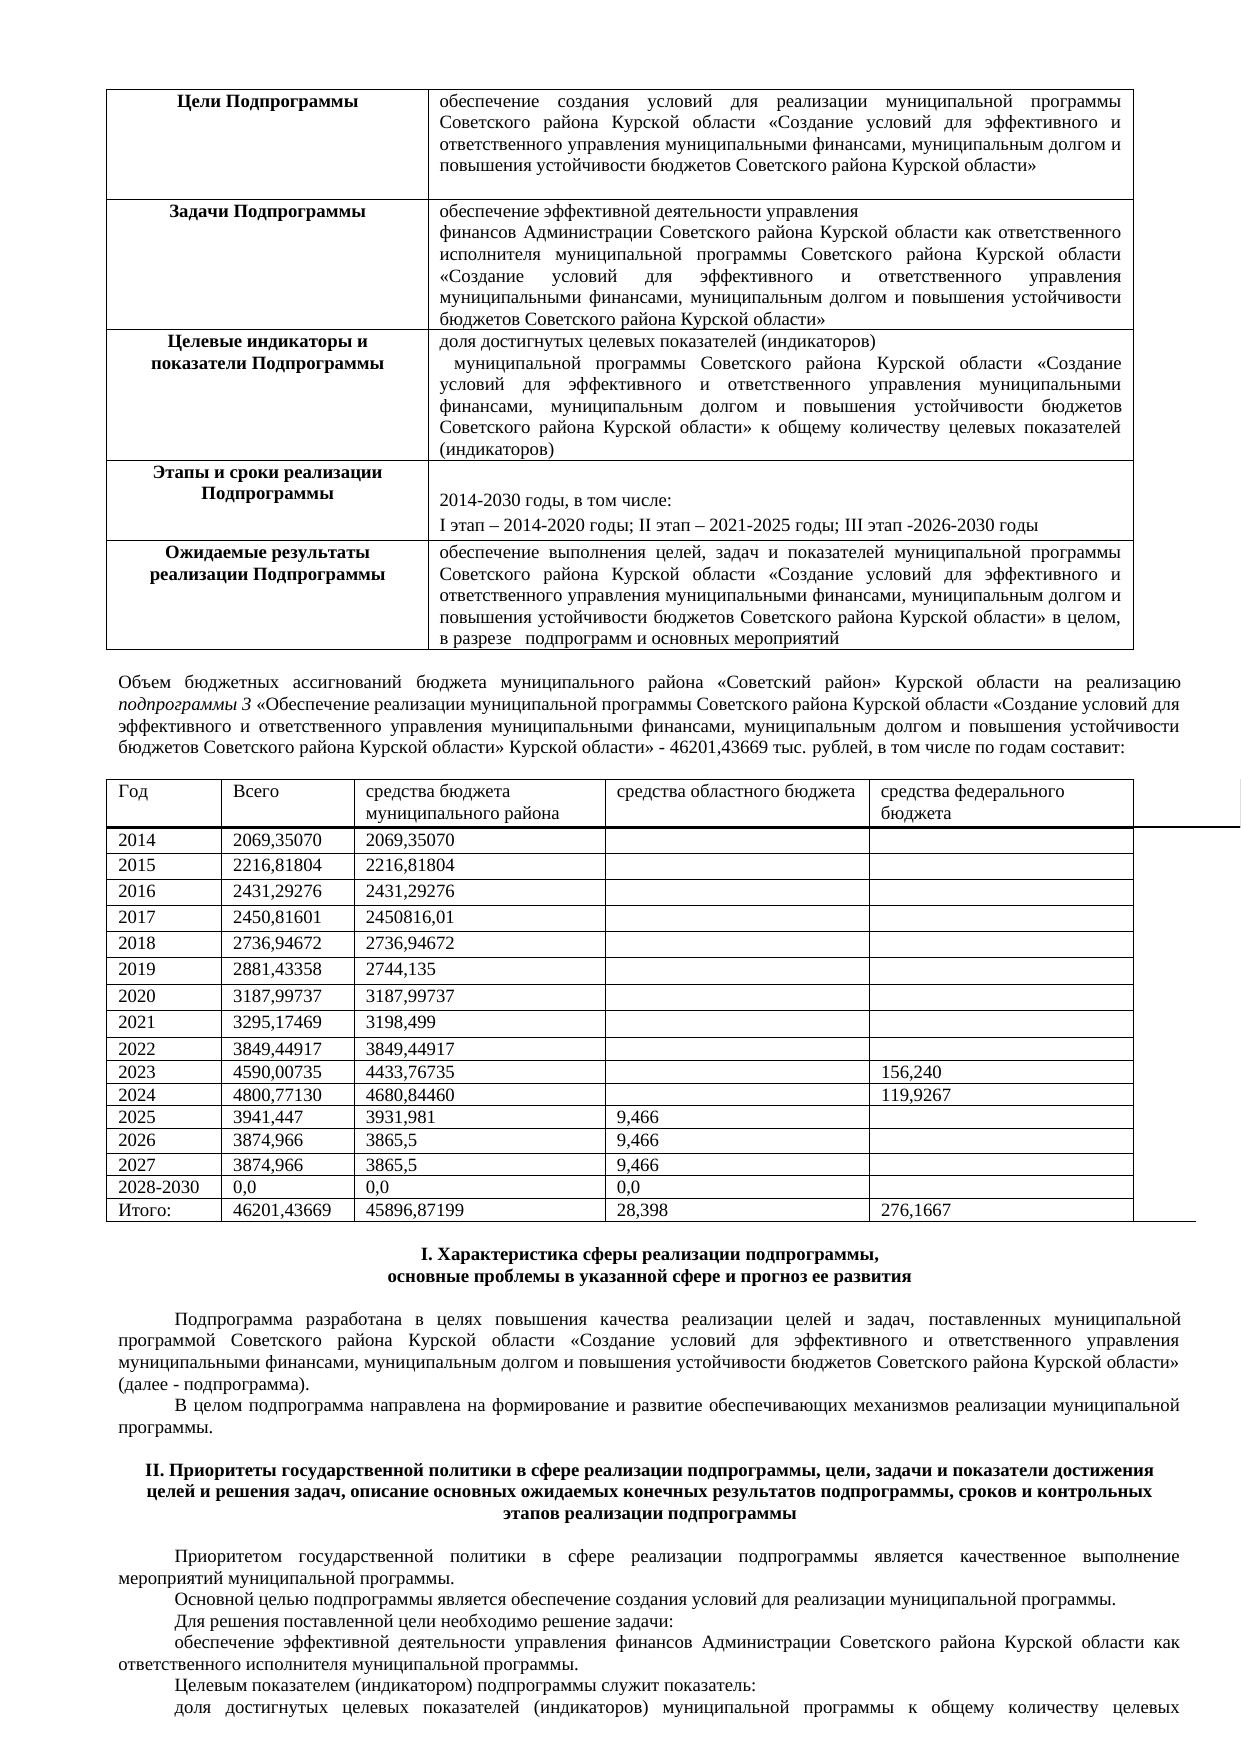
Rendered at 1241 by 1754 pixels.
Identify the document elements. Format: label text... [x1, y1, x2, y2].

table_header 2069,35070 [355, 829, 605, 853]
table_cell 2017 [107, 906, 221, 931]
table_cell 3865,5 [355, 1154, 605, 1175]
table_cell [606, 854, 869, 879]
table_cell 3931,981 [355, 1106, 605, 1128]
table_cell Цели Подпрограммы [107, 90, 428, 199]
table_cell 2744,135 [355, 958, 605, 983]
table_cell 0,0 [606, 1176, 869, 1198]
table_cell [870, 1154, 1133, 1175]
table_cell 4590,00735 [222, 1061, 354, 1082]
table_header средства федерального бюджета [870, 780, 1133, 826]
table_cell [606, 1084, 869, 1105]
table_cell 3295,17469 [222, 1011, 354, 1037]
table_cell 46201,43669 [222, 1199, 354, 1221]
table_cell [870, 906, 1133, 931]
table_cell 2022 [107, 1038, 221, 1060]
text обеспечение эффективной деятельности управления финансов Администрации Советского района Курской области как ответственного исполнителя муниципальной программы. [118, 1631, 1181, 1674]
table_cell [606, 985, 869, 1010]
table_header 2014 [107, 829, 221, 853]
table_cell 2027 [107, 1154, 221, 1175]
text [118, 1696, 1181, 1717]
table_header [870, 829, 1133, 853]
table_cell [870, 1106, 1133, 1128]
table_cell [606, 880, 869, 905]
table_cell 2025 [107, 1106, 221, 1128]
table_cell [606, 958, 869, 983]
text II. Приоритеты государственной политики в сфере реализации подпрограммы, цели, задачи и показатели достижения целей и решения задач, описание основных ожидаемых конечных результатов подпрограммы, сроков и контрольных этапов реализации подпрограммы [118, 1459, 1181, 1523]
table_cell 2431,29276 [222, 880, 354, 905]
table_cell 2450,81601 [222, 906, 354, 931]
table_cell 3874,966 [222, 1129, 354, 1153]
table_header средства областного бюджета [606, 780, 869, 826]
table_cell 2015 [107, 854, 221, 879]
text В целом подпрограмма направлена на формирование и развитие обеспечивающих механизмов реализации муниципальной программы. [118, 1394, 1181, 1437]
table_cell [870, 880, 1133, 905]
table_cell [606, 906, 869, 931]
table_cell 156,240 [870, 1061, 1133, 1082]
table_cell 2431,29276 [355, 880, 605, 905]
table_cell 3198,499 [355, 1011, 605, 1037]
table_cell 276,1667 [870, 1199, 1133, 1221]
table_cell 2736,94672 [222, 932, 354, 957]
table_cell 2881,43358 [222, 958, 354, 983]
table_cell 3849,44917 [222, 1038, 354, 1060]
table_cell 2014-2030 годы, в том числе: I этап – 2014-2020 годы; II этап – 2021-2025 годы; III этап -2026-2030 годы [429, 461, 1133, 540]
table_cell [606, 1061, 869, 1082]
table_cell 2450816,01 [355, 906, 605, 931]
table_cell 9,466 [606, 1129, 869, 1153]
text I. Характеристика сферы реализации подпрограммы, [118, 1243, 1181, 1265]
table_cell 45896,87199 [355, 1199, 605, 1221]
table_header [1134, 779, 1240, 826]
table_cell 2021 [107, 1011, 221, 1037]
table_cell Целевые индикаторы и показатели Подпрограммы [107, 330, 428, 459]
table_cell 2023 [107, 1061, 221, 1082]
table_cell Задачи Подпрограммы [107, 200, 428, 329]
text Приоритетом государственной политики в сфере реализации подпрограммы является качественное выполнение мероприятий муниципальной программы. [118, 1545, 1181, 1588]
table_cell 2018 [107, 932, 221, 957]
table_cell 0,0 [355, 1176, 605, 1198]
table_cell 9,466 [606, 1106, 869, 1128]
table_cell [606, 1038, 869, 1060]
table_cell 3865,5 [355, 1129, 605, 1153]
table_cell доля достигнутых целевых показателей (индикаторов) муниципальной программы Советского района Курской области «Создание условий для эффективного и ответственного управления муниципальными финансами, муниципальным долгом и повышения устойчивости бюджетов Советского района Курской области» к общему количеству целевых показателей (индикаторов) [429, 330, 1133, 459]
table_cell [870, 932, 1133, 957]
table_cell 0,0 [222, 1176, 354, 1198]
table_cell 2020 [107, 985, 221, 1010]
text Объем бюджетных ассигнований бюджета муниципального района «Советский район» Курской области на реализацию подпрограммы 3 «Обеспечение реализации муниципальной программы Советского района Курской области «Создание условий для эффективного и ответственного управления муниципальными финансами, муниципальным долгом и повышения устойчивости бюджетов Советского района Курской области» Курской области» - 46201,43669 тыс. рублей, в том числе по годам составит: [118, 671, 1181, 758]
table_cell обеспечение выполнения целей, задач и показателей муниципальной программы Советского района Курской области «Создание условий для эффективного и ответственного управления муниципальными финансами, муниципальным долгом и повышения устойчивости бюджетов Советского района Курской области» в целом, в разрезе подпрограмм и основных мероприятий [429, 541, 1133, 649]
table_cell 28,398 [606, 1199, 869, 1221]
table_header 2069,35070 [222, 829, 354, 853]
text Целевым показателем (индикатором) подпрограммы служит показатель: [118, 1674, 1181, 1696]
table_header Всего [222, 780, 354, 826]
table_cell 3849,44917 [355, 1038, 605, 1060]
table_cell [870, 854, 1133, 879]
text основные проблемы в указанной сфере и прогноз ее развития [118, 1265, 1181, 1286]
table_cell 2028-2030 [107, 1176, 221, 1198]
table_cell обеспечение эффективной деятельности управления финансов Администрации Советского района Курской области как ответственного исполнителя муниципальной программы Советского района Курской области «Создание условий для эффективного и ответственного управления муниципальными финансами, муниципальным долгом и повышения устойчивости бюджетов Советского района Курской области» [429, 200, 1133, 329]
table_cell 4800,77130 [222, 1084, 354, 1105]
table_cell 3874,966 [222, 1154, 354, 1175]
table_header Год [107, 780, 221, 826]
table_cell [870, 1129, 1133, 1153]
table_cell 2024 [107, 1084, 221, 1105]
table_cell 2016 [107, 880, 221, 905]
table_cell 2216,81804 [355, 854, 605, 879]
table_cell [870, 985, 1133, 1010]
table_header [606, 829, 869, 853]
table_cell 2736,94672 [355, 932, 605, 957]
table_header [1134, 828, 1196, 1221]
table_cell [606, 1011, 869, 1037]
table_cell [870, 958, 1133, 983]
text Основной целью подпрограммы является обеспечение создания условий для реализации муниципальной программы. [118, 1588, 1181, 1610]
table_cell [870, 1011, 1133, 1037]
table_cell 2019 [107, 958, 221, 983]
table_cell 2026 [107, 1129, 221, 1153]
table_cell 9,466 [606, 1154, 869, 1175]
table_cell [870, 1038, 1133, 1060]
table_cell 4680,84460 [355, 1084, 605, 1105]
text Подпрограмма разработана в целях повышения качества реализации целей и задач, поставленных муниципальной программой Советского района Курской области «Создание условий для эффективного и ответственного управления муниципальными финансами, муниципальным долгом и повышения устойчивости бюджетов Советского района Курской области» (далее - подпрограмма). [118, 1308, 1181, 1394]
text Для решения поставленной цели необходимо решение задачи: [118, 1610, 1181, 1631]
table_cell Итого: [107, 1199, 221, 1221]
table_cell 4433,76735 [355, 1061, 605, 1082]
table_cell Этапы и сроки реализации Подпрограммы [107, 461, 428, 540]
table_cell обеспечение создания условий для реализации муниципальной программы Советского района Курской области «Создание условий для эффективного и ответственного управления муниципальными финансами, муниципальным долгом и повышения устойчивости бюджетов Советского района Курской области» [429, 90, 1133, 199]
table_cell 3941,447 [222, 1106, 354, 1128]
table_header средства бюджета муниципального района [355, 780, 605, 826]
table_cell 2216,81804 [222, 854, 354, 879]
table_cell 3187,99737 [222, 985, 354, 1010]
table_cell 119,9267 [870, 1084, 1133, 1105]
table_cell [870, 1176, 1133, 1198]
table_cell Ожидаемые результаты реализации Подпрограммы [107, 541, 428, 649]
table_cell 3187,99737 [355, 985, 605, 1010]
table_cell [606, 932, 869, 957]
